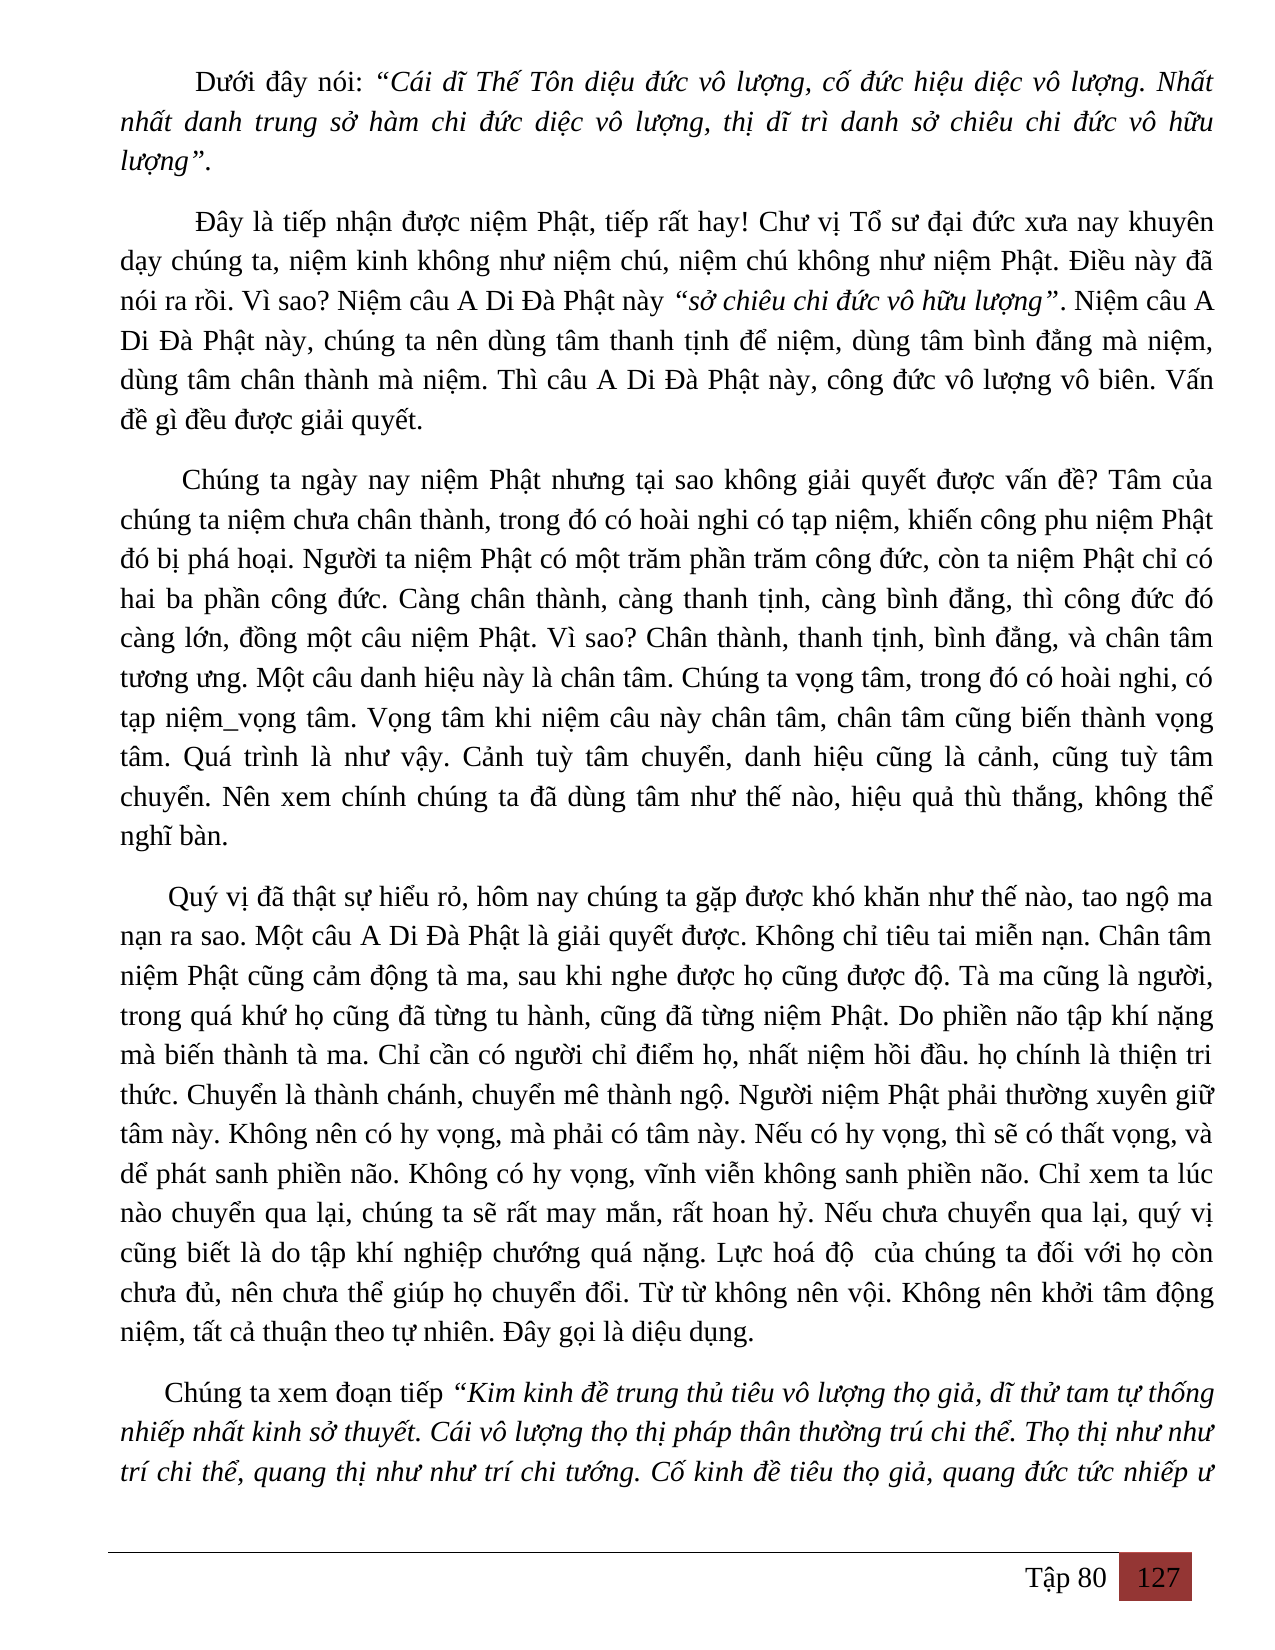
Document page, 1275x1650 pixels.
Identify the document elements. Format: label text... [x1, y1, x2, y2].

text Chúng ta ngày nay niệm Phật nhưng tại sao không giải quyết được vấn đề? Tâm của chúng ta niệm chưa chân thành, trong đó có hoài nghi có tạp niệm, khiến công phu niệm Phật đó bị phá hoại. Người ta niệm Phật có một trăm phần trăm công đức, còn ta niệm Phật chỉ có hai ba phần công đức. Càng chân thành, càng thanh tịnh, càng bình đẳng, thì công đức đó càng lớn, đồng một câu niệm Phật. Vì sao? Chân thành, thanh tịnh, bình đẳng, và chân tâm tương ưng. Một câu danh hiệu này là chân tâm. Chúng ta vọng tâm, trong đó có hoài nghi, có tạp niệm_vọng tâm. Vọng tâm khi niệm câu này chân tâm, chân tâm cũng biến thành vọng tâm. Quá trình là như vậy. Cảnh tuỳ tâm chuyển, danh hiệu cũng là cảnh, cũng tuỳ tâm chuyển. Nên xem chính chúng ta đã dùng tâm như thế nào, hiệu quả thù thắng, không thể nghĩ bàn. [120, 458, 1215, 854]
text Dưới đây nói: “Cái dĩ Thế Tôn diệu đức vô lượng, cố đức hiệu diệc vô lượng. Nhất nhất danh trung sở hàm chi đức diệc vô lượng, thị dĩ trì danh sở chiêu chi đức vô hữu lượng”. [120, 60, 1215, 179]
text Quý vị đã thật sự hiểu rỏ, hôm nay chúng ta gặp được khó khăn như thế nào, tao ngộ ma nạn ra sao. Một câu A Di Đà Phật là giải quyết được. Không chỉ tiêu tai miễn nạn. Chân tâm niệm Phật cũng cảm động tà ma, sau khi nghe được họ cũng được độ. Tà ma cũng là người, trong quá khứ họ cũng đã từng tu hành, cũng đã từng niệm Phật. Do phiền não tập khí nặng mà biến thành tà ma. Chỉ cần có người chỉ điểm họ, nhất niệm hồi đầu. họ chính là thiện tri thức. Chuyển là thành chánh, chuyển mê thành ngộ. Người niệm Phật phải thường xuyên giữ tâm này. Không nên có hy vọng, mà phải có tâm này. Nếu có hy vọng, thì sẽ có thất vọng, và dể phát sanh phiền não. Không có hy vọng, vĩnh viễn không sanh phiền não. Chỉ xem ta lúc nào chuyển qua lại, chúng ta sẽ rất may mắn, rất hoan hỷ. Nếu chưa chuyển qua lại, quý vị cũng biết là do tập khí nghiệp chướng quá nặng. Lực hoá độ của chúng ta đối với họ còn chưa đủ, nên chưa thể giúp họ chuyển đổi. Từ từ không nên vội. Không nên khởi tâm động niệm, tất cả thuận theo tự nhiên. Đây gọi là diệu dụng. [120, 874, 1215, 1349]
text Đây là tiếp nhận được niệm Phật, tiếp rất hay! Chư vị Tổ sư đại đức xưa nay khuyên dạy chúng ta, niệm kinh không như niệm chú, niệm chú không như niệm Phật. Điều này đã nói ra rồi. Vì sao? Niệm câu A Di Đà Phật này “sở chiêu chi đức vô hữu lượng”. Niệm câu A Di Đà Phật này, chúng ta nên dùng tâm thanh tịnh để niệm, dùng tâm bình đẳng mà niệm, dùng tâm chân thành mà niệm. Thì câu A Di Đà Phật này, công đức vô lượng vô biên. Vấn đề gì đều được giải quyết. [120, 199, 1215, 437]
